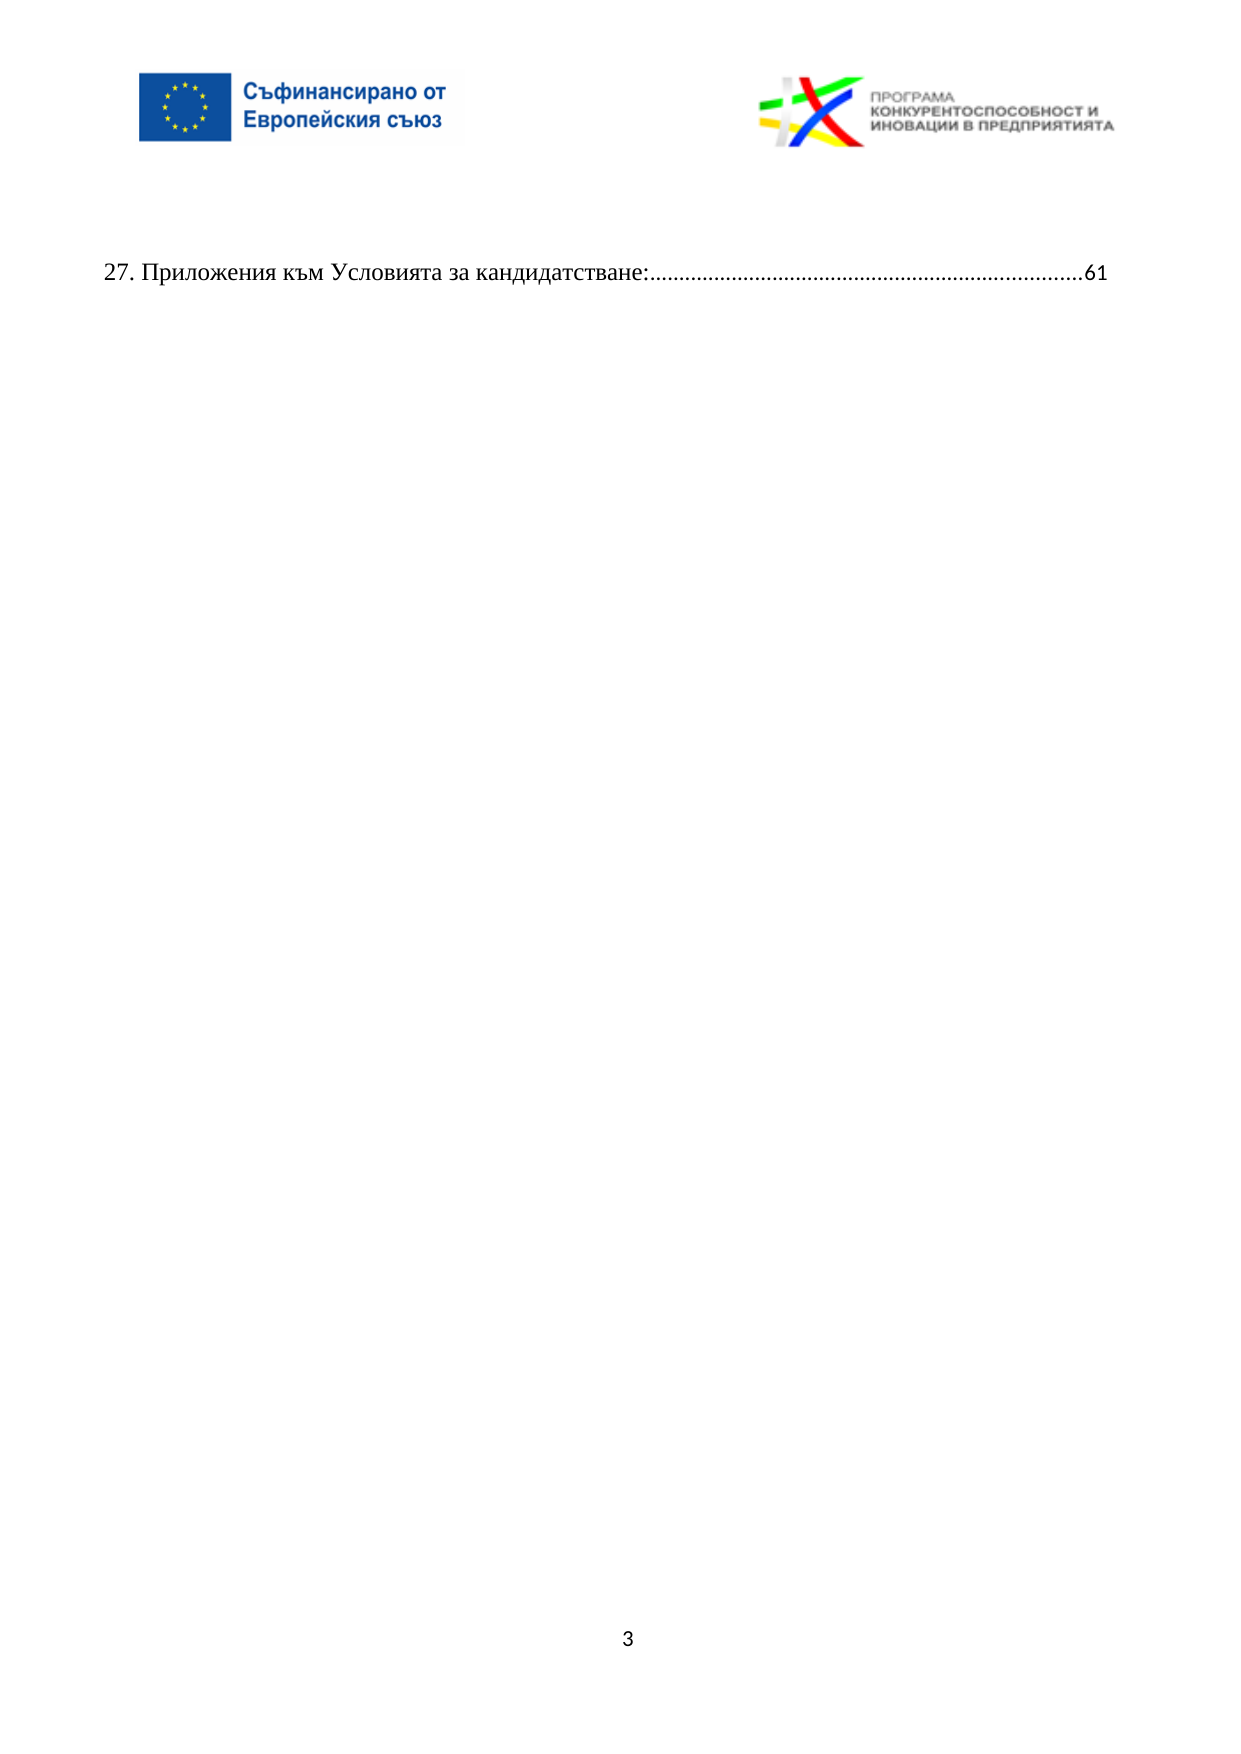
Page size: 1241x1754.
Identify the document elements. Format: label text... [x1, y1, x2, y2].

text 27. Приложения към Условията за кандидатстване: 61 [103, 257, 1107, 286]
picture [135, 69, 466, 146]
picture [757, 69, 1118, 156]
